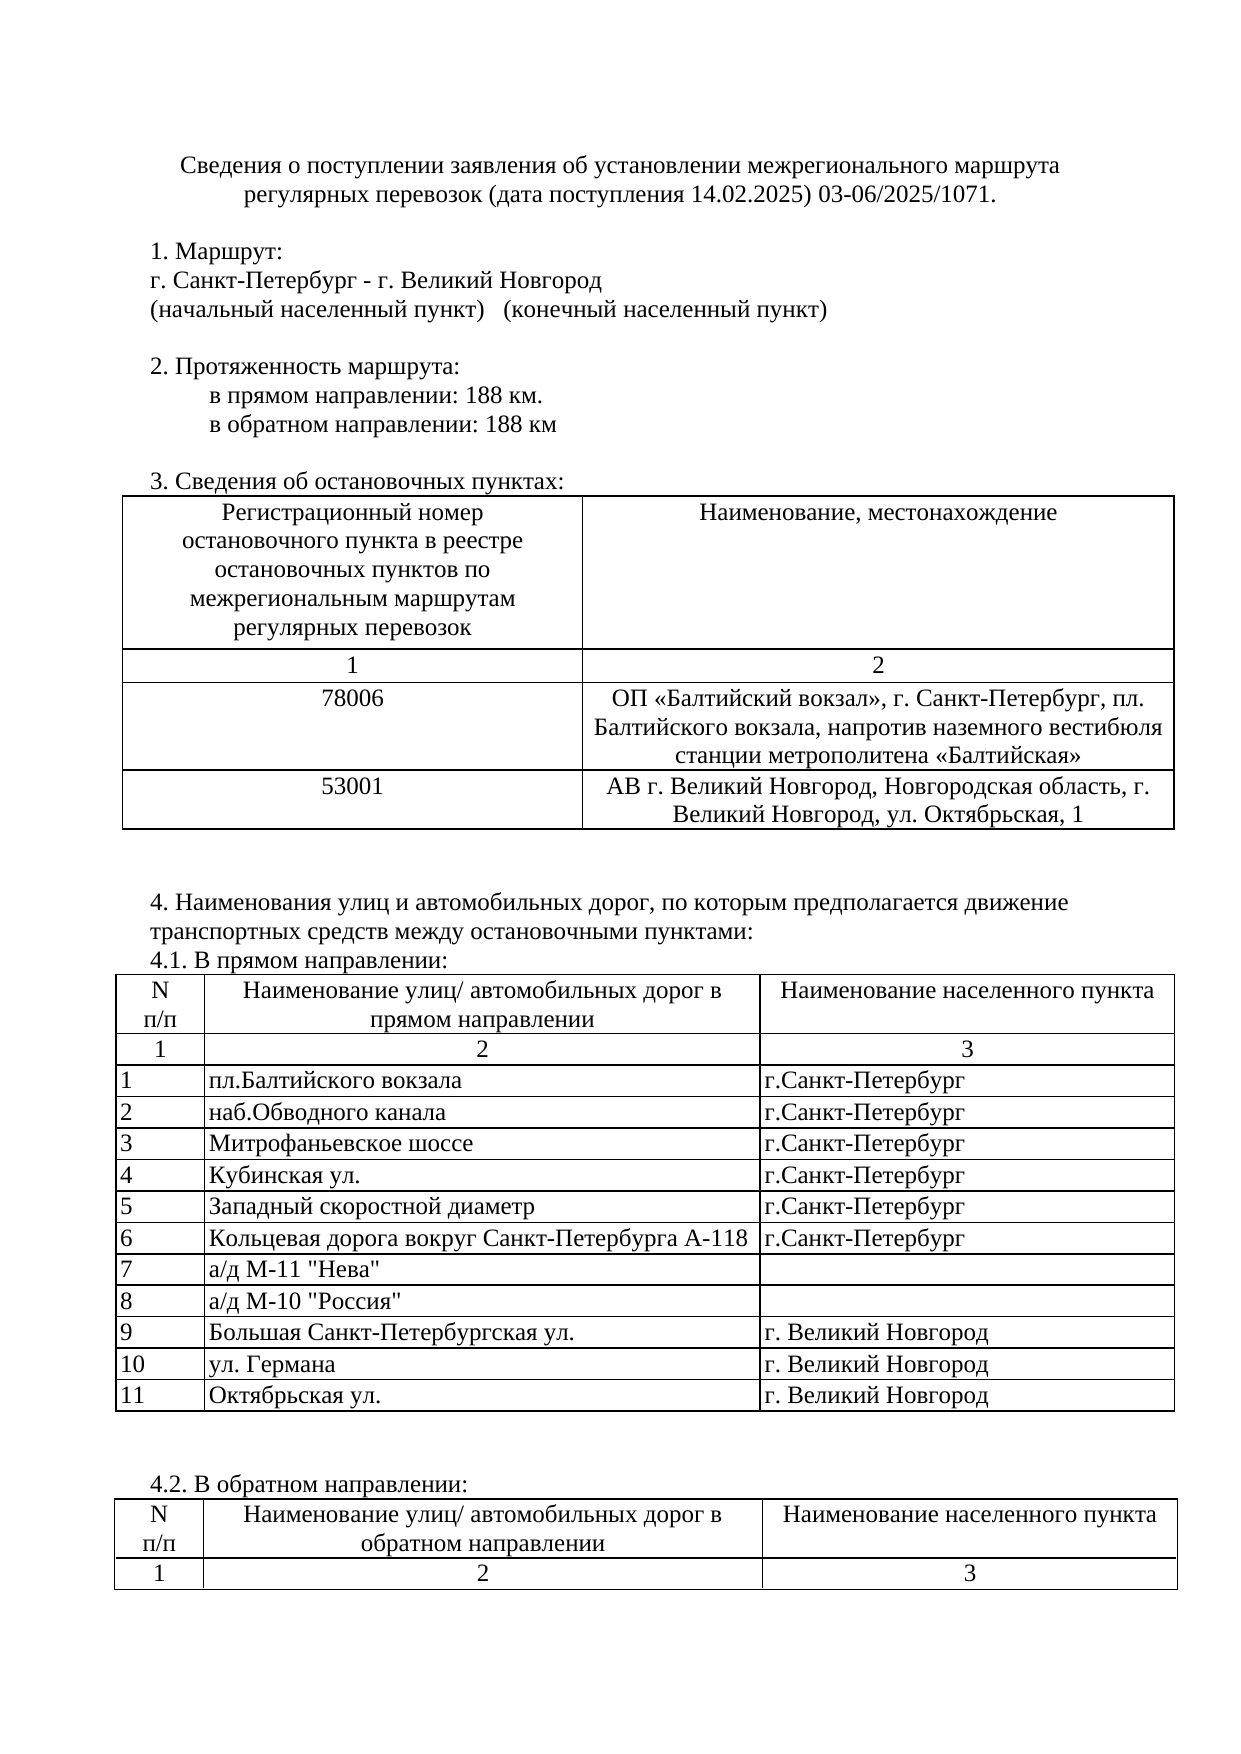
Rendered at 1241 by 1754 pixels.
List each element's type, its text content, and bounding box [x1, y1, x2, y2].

table_cell а/д М-11 "Нева" [205, 1255, 759, 1284]
table_cell 8 [117, 1286, 204, 1316]
table_cell г.Санкт-Петербург [761, 1160, 1174, 1190]
table_cell наб.Обводного канала [205, 1097, 759, 1127]
table_cell 10 [117, 1349, 204, 1379]
table_cell ОП «Балтийский вокзал», г. Санкт-Петербург, пл. Балтийского вокзала, напротив наземного вестибюля станции метрополитена «Балтийская» [583, 683, 1173, 769]
text 3. Сведения об остановочных пунктах: [150, 466, 1090, 495]
table_cell 3 [761, 1034, 1174, 1064]
table_cell 1 [115, 1558, 203, 1588]
table_cell 4 [117, 1160, 204, 1190]
table_cell 53001 [123, 771, 582, 828]
table_header Регистрационный номер остановочного пункта в реестре остановочных пунктов по межрегиональным маршрутам регулярных перевозок [123, 497, 582, 648]
text в обратном направлении: 188 км [150, 409, 1090, 437]
table_cell 1 [117, 1066, 204, 1096]
table_header N п/п [117, 975, 204, 1033]
table_cell 6 [117, 1223, 204, 1253]
table_cell Кольцевая дорога вокруг Санкт-Петербурга А-118 [205, 1223, 759, 1253]
table_cell 78006 [123, 683, 582, 769]
table_cell г.Санкт-Петербург [761, 1129, 1174, 1158]
table_cell 2 [583, 650, 1173, 681]
table_cell 7 [117, 1255, 204, 1284]
table_cell Кубинская ул. [205, 1160, 759, 1190]
table_cell 5 [117, 1192, 204, 1221]
table_cell г.Санкт-Петербург [761, 1223, 1174, 1253]
text 1. Маршрут: [150, 236, 1090, 265]
table_cell Западный скоростной диаметр [205, 1192, 759, 1221]
table_header Наименование, местонахождение [583, 497, 1173, 648]
text 4. Наименования улиц и автомобильных дорог, по которым предполагается движение транспортных средств между остановочными пунктами: [150, 887, 1090, 945]
table_cell [761, 1286, 1174, 1316]
table_cell 1 [123, 650, 582, 681]
text Сведения о поступлении заявления об установлении межрегионального маршрута регулярных перевозок (дата поступления 14.02.2025) 03-06/2025/1071. [150, 150, 1090, 207]
table_cell пл.Балтийского вокзала [205, 1066, 759, 1096]
table_cell ул. Германа [205, 1349, 759, 1379]
table_cell [761, 1255, 1174, 1284]
table_cell 2 [204, 1559, 762, 1588]
table_header Наименование населенного пункта [763, 1500, 1177, 1557]
text 4.1. В прямом направлении: [150, 945, 1090, 973]
table_cell 3 [763, 1557, 1177, 1588]
table_cell Октябрьская ул. [205, 1380, 759, 1410]
table_header Наименование улиц/ автомобильных дорог в прямом направлении [205, 975, 759, 1033]
table_cell г.Санкт-Петербург [761, 1192, 1174, 1221]
table_cell 3 [117, 1129, 204, 1158]
table_header N п/п [115, 1500, 203, 1557]
table_cell 2 [205, 1034, 759, 1064]
table_cell АВ г. Великий Новгород, Новгородская область, г. Великий Новгород, ул. Октябрьская, 1 [583, 771, 1173, 828]
text в прямом направлении: 188 км. [150, 380, 1090, 409]
table_cell Большая Санкт-Петербургская ул. [205, 1317, 759, 1347]
table_cell 2 [117, 1097, 204, 1127]
table_cell а/д М-10 "Россия" [205, 1286, 759, 1316]
table_cell г.Санкт-Петербург [761, 1097, 1174, 1127]
table_cell 9 [117, 1317, 204, 1347]
table_cell г. Великий Новгород [761, 1380, 1174, 1410]
table_cell г. Великий Новгород [761, 1349, 1174, 1379]
table_cell г. Великий Новгород [761, 1317, 1174, 1347]
table_cell Митрофаньевское шоссе [205, 1129, 759, 1158]
table_cell 1 [117, 1034, 204, 1064]
table_cell г.Санкт-Петербург [761, 1066, 1174, 1096]
table_cell 11 [117, 1380, 204, 1410]
text (начальный населенный пункт) (конечный населенный пункт) [150, 294, 1090, 322]
table_header Наименование улиц/ автомобильных дорог в обратном направлении [204, 1500, 762, 1557]
text 2. Протяженность маршрута: [150, 351, 1090, 380]
table_header Наименование населенного пункта [761, 975, 1174, 1033]
text 4.2. В обратном направлении: [150, 1469, 1090, 1498]
text г. Санкт-Петербург - г. Великий Новгород [150, 265, 1090, 294]
